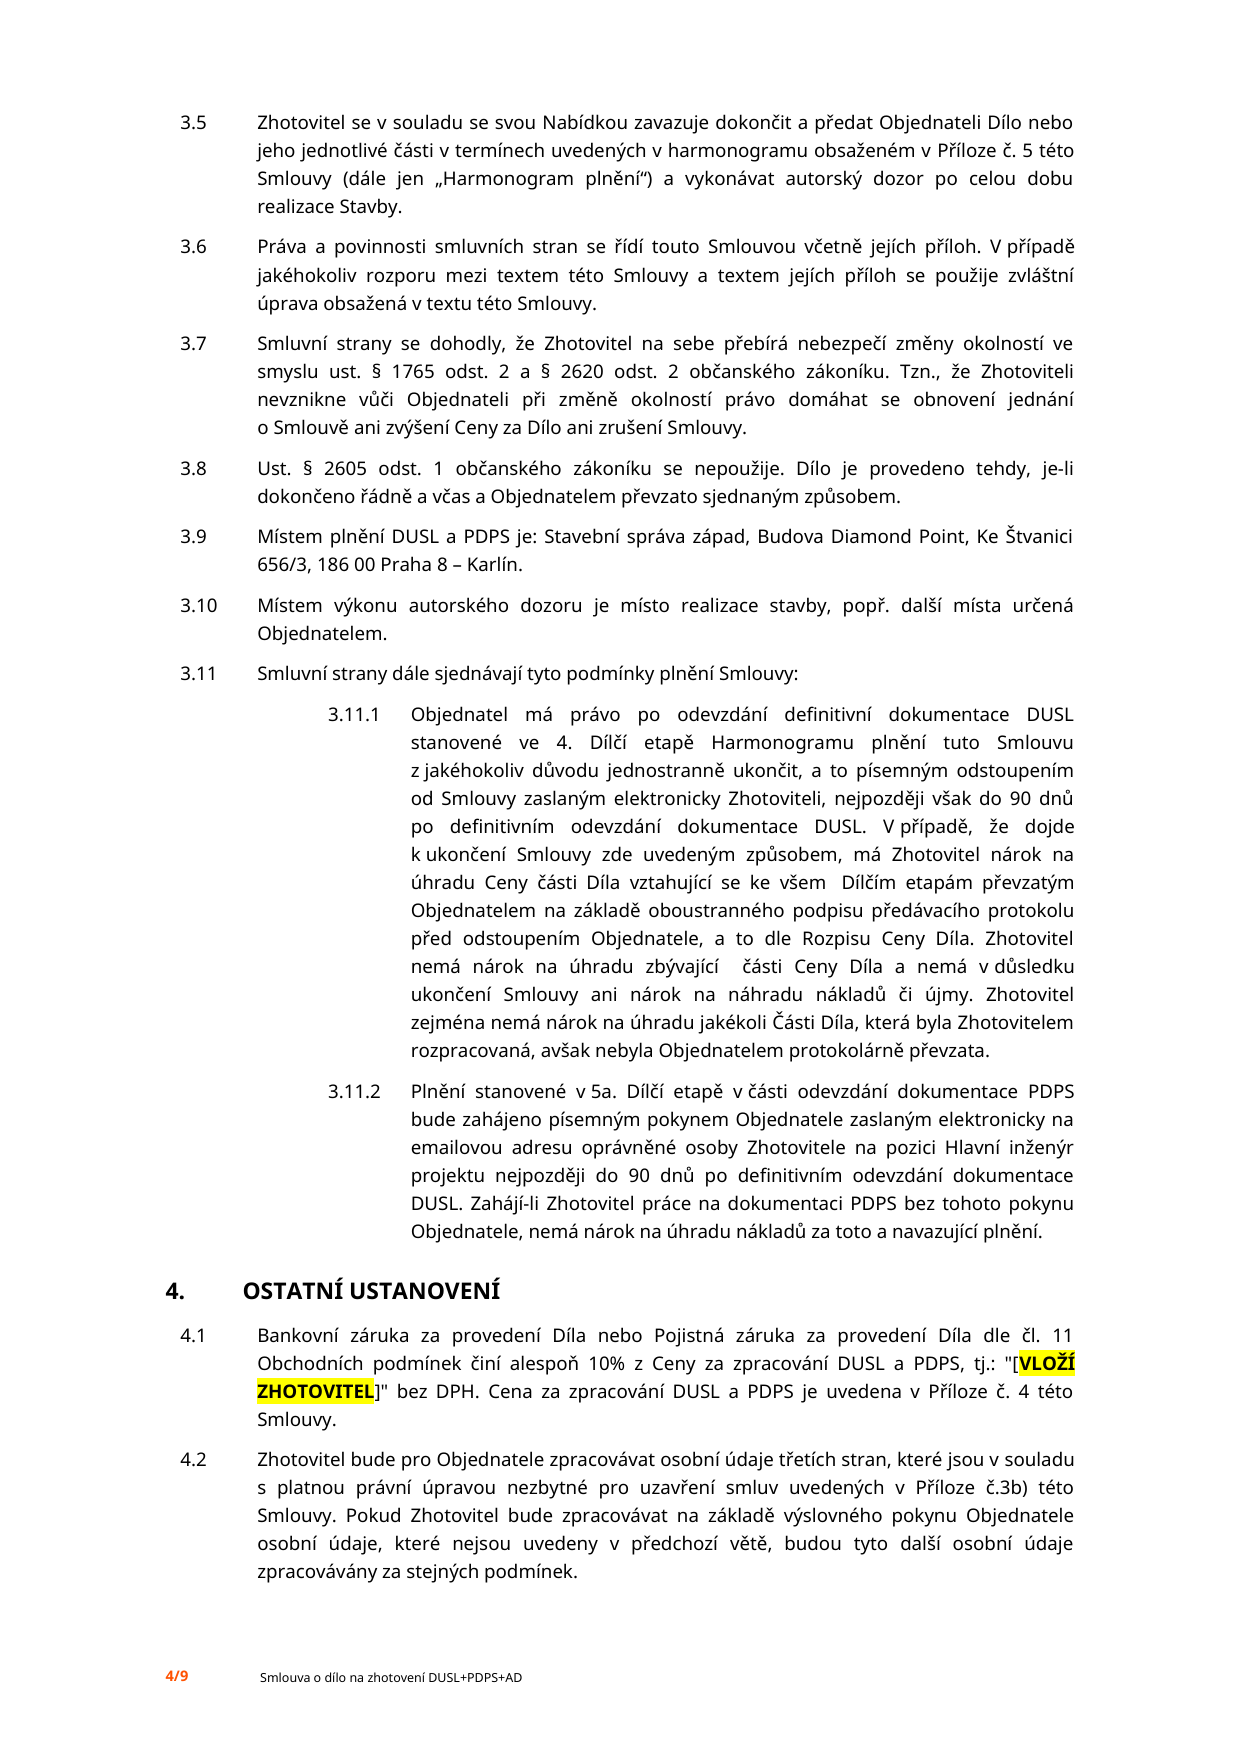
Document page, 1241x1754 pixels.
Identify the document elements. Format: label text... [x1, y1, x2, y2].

text Smluvní strany se dohodly, že Zhotovitel na sebe přebírá nebezpečí změny okolností ve smyslu ust. § 1765 odst. 2 a § 2620 odst. 2 občanského zákoníku. Tzn., že Zhotoviteli nevznikne vůči Objednateli při změně okolností právo domáhat se obnovení jednání o Smlouvě ani zvýšení Ceny za Dílo ani zrušení Smlouvy. [180, 330, 1075, 440]
text Práva a povinnosti smluvních stran se řídí touto Smlouvou včetně jejích příloh. V případě jakéhokoliv rozporu mezi textem této Smlouvy a textem jejích příloh se použije zvláštní úprava obsažená v textu této Smlouvy. [180, 234, 1075, 315]
text Smluvní strany dále sjednávají tyto podmínky plnění Smlouvy: [180, 661, 1075, 686]
text Zhotovitel se v souladu se svou Nabídkou zavazuje dokončit a předat Objednateli Dílo nebo jeho jednotlivé části v termínech uvedených v harmonogramu obsaženém v Příloze č. 5 této Smlouvy (dále jen „Harmonogram plnění“) a vykonávat autorský dozor po celou dobu realizace Stavby. [180, 109, 1075, 219]
text Zhotovitel bude pro Objednatele zpracovávat osobní údaje třetích stran, které jsou v souladu s platnou právní úpravou nezbytné pro uzavření smluv uvedených v Příloze č.3b) této Smlouvy. Pokud Zhotovitel bude zpracovávat na základě výslovného pokynu Objednatele osobní údaje, které nejsou uvedeny v předchozí větě, budou tyto další osobní údaje zpracovávány za stejných podmínek. [180, 1447, 1075, 1584]
text Místem plnění DUSL a PDPS je: Stavební správa západ, Budova Diamond Point, Ke Štvanici 656/3, 186 00 Praha 8 – Karlín. [180, 523, 1075, 577]
text OSTATNÍ USTANOVENÍ [165, 1275, 1075, 1306]
text Bankovní záruka za provedení Díla nebo Pojistná záruka za provedení Díla dle čl. 11 Obchodních podmínek činí alespoň 10% z Ceny za zpracování DUSL a PDPS, tj.: "[VLOŽÍ ZHOTOVITEL]" bez DPH. Cena za zpracování DUSL a PDPS je uvedena v Příloze č. 4 této Smlouvy. [180, 1322, 1075, 1432]
text Objednatel má právo po odevzdání definitivní dokumentace DUSL stanovené ve 4. Dílčí etapě Harmonogramu plnění tuto Smlouvu z jakéhokoliv důvodu jednostranně ukončit, a to písemným odstoupením od Smlouvy zaslaným elektronicky Zhotoviteli, nejpozději však do 90 dnů po definitivním odevzdání dokumentace DUSL. V případě, že dojde k ukončení Smlouvy zde uvedeným způsobem, má Zhotovitel nárok na úhradu Ceny části Díla vztahující se ke všem Dílčím etapám převzatým Objednatelem na základě oboustranného podpisu předávacího protokolu před odstoupením Objednatele, a to dle Rozpisu Ceny Díla. Zhotovitel nemá nárok na úhradu zbývající části Ceny Díla a nemá v důsledku ukončení Smlouvy ani nárok na náhradu nákladů či újmy. Zhotovitel zejména nemá nárok na úhradu jakékoli Části Díla, která byla Zhotovitelem rozpracovaná, avšak nebyla Objednatelem protokolárně převzata. [328, 701, 1075, 1063]
text Plnění stanovené v 5a. Dílčí etapě v části odevzdání dokumentace PDPS bude zahájeno písemným pokynem Objednatele zaslaným elektronicky na emailovou adresu oprávněné osoby Zhotovitele na pozici Hlavní inženýr projektu nejpozději do 90 dnů po definitivním odevzdání dokumentace DUSL. Zahájí-li Zhotovitel práce na dokumentaci PDPS bez tohoto pokynu Objednatele, nemá nárok na úhradu nákladů za toto a navazující plnění. [328, 1078, 1075, 1243]
text Místem výkonu autorského dozoru je místo realizace stavby, popř. další místa určená Objednatelem. [180, 592, 1075, 646]
text Ust. § 2605 odst. 1 občanského zákoníku se nepoužije. Dílo je provedeno tehdy, je-li dokončeno řádně a včas a Objednatelem převzato sjednaným způsobem. [180, 455, 1075, 508]
